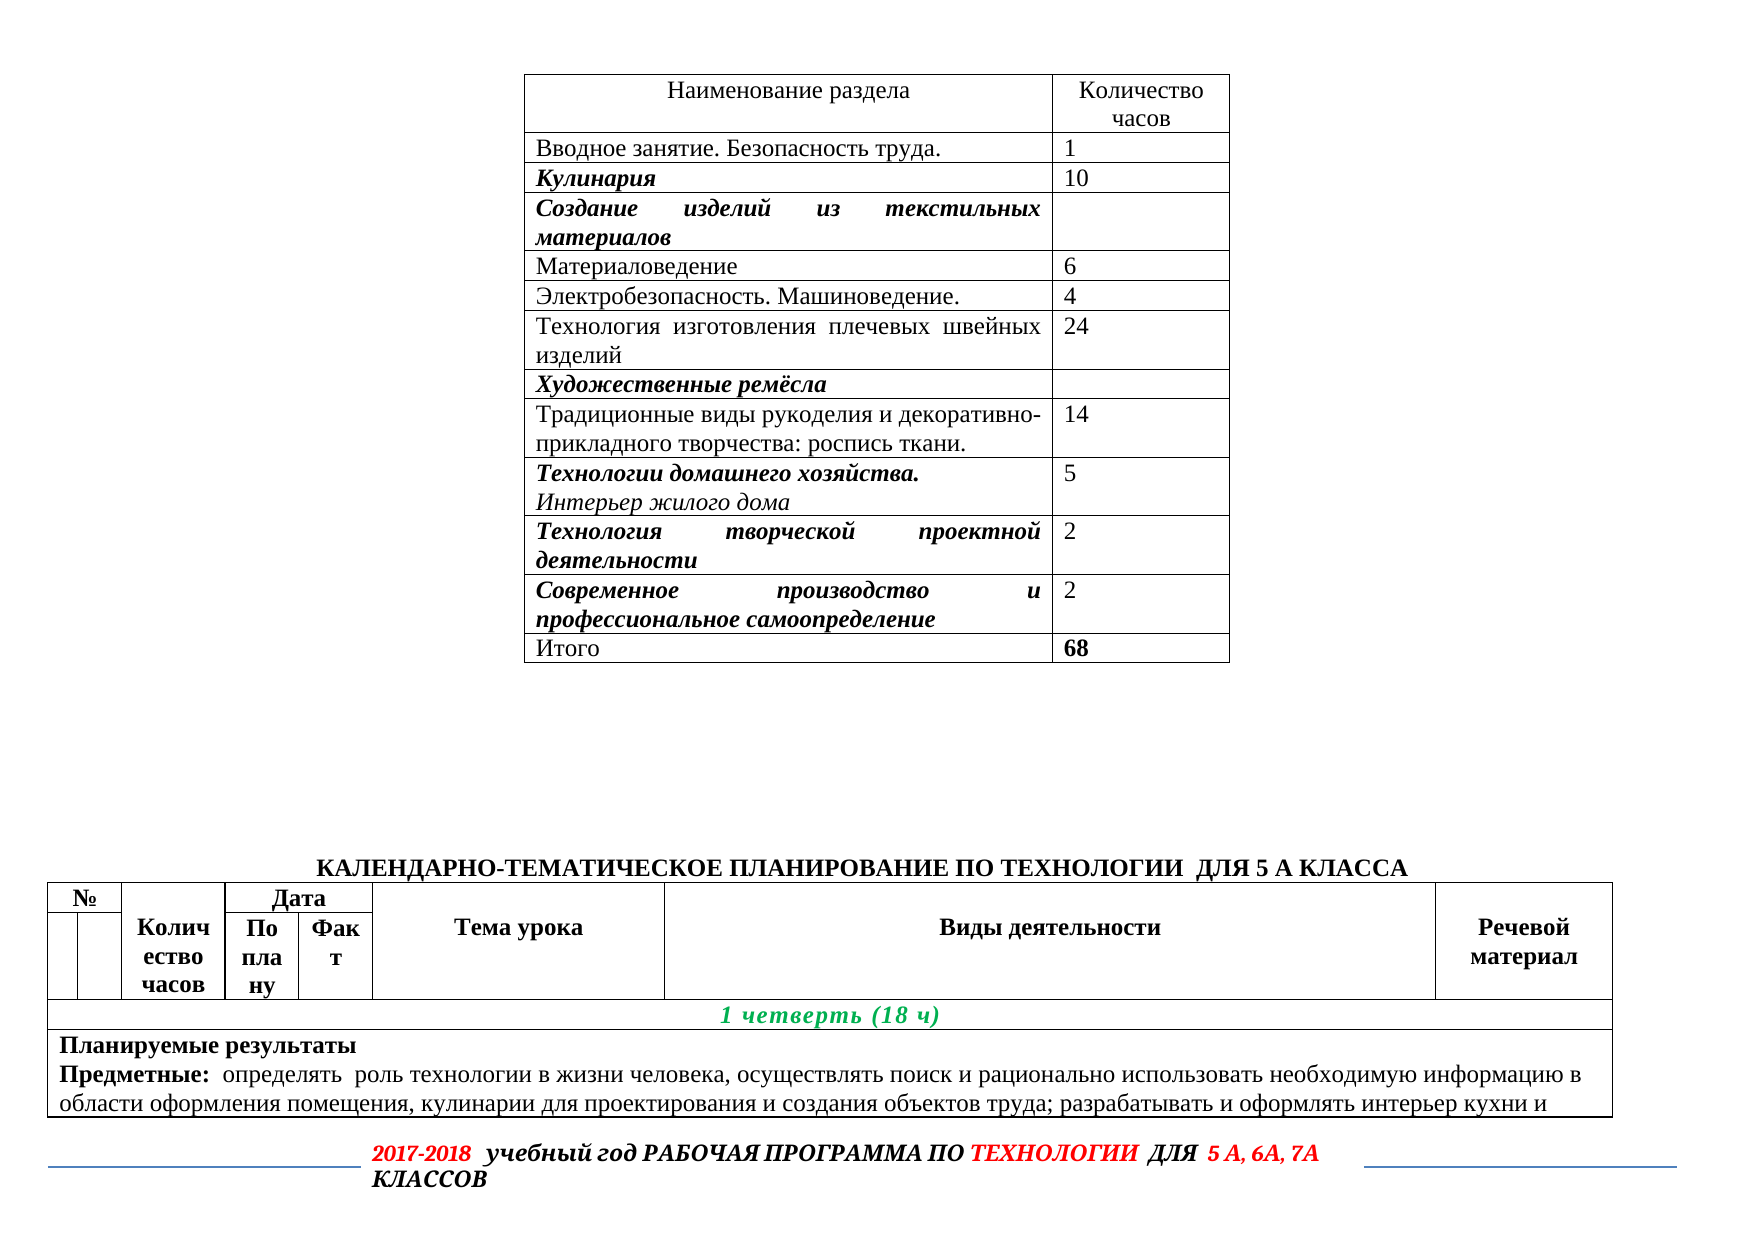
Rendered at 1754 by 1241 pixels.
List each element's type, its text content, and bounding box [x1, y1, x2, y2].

table_cell Создание изделий из текстильных материалов [525, 193, 1052, 250]
table_header Тема урока [373, 883, 664, 999]
table_cell 1 [1053, 133, 1229, 162]
table_cell Современное производство и профессиональное самоопределение [525, 575, 1052, 632]
table_cell Кулинария [525, 163, 1052, 192]
table_cell Технологии домашнего хозяйства. Интерьер жилого дома [525, 458, 1052, 515]
table_cell Материаловедение [525, 251, 1052, 280]
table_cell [48, 1030, 1612, 1116]
text КАЛЕНДАРНО-ТЕМАТИЧЕСКОЕ ПЛАНИРОВАНИЕ ПО ТЕХНОЛОГИИ ДЛЯ 5 А КЛАССА [59, 853, 1665, 882]
table_cell 10 [1053, 163, 1229, 192]
table_header Дата [226, 883, 372, 912]
table_cell По плану [226, 913, 298, 999]
table_cell 14 [1053, 399, 1229, 457]
table_cell Вводное занятие. Безопасность труда. [525, 133, 1052, 162]
table_cell [78, 913, 121, 999]
table_header Наименование раздела [525, 75, 1052, 132]
table_cell 4 [1053, 281, 1229, 310]
table_cell Факт [299, 913, 372, 999]
table_cell 68 [1053, 634, 1229, 662]
table_cell [1053, 370, 1229, 398]
table_cell 2 [1053, 516, 1229, 574]
table_header № [48, 883, 121, 912]
table_cell 24 [1053, 311, 1229, 368]
table_cell 1 четверть (18 ч) [48, 1000, 1612, 1029]
table_cell Традиционные виды рукоделия и декоративно-прикладного творчества: роспись ткани. [525, 399, 1052, 457]
table_cell [1053, 193, 1229, 250]
table_cell 6 [1053, 251, 1229, 280]
table_cell Технология творческой проектной деятельности [525, 516, 1052, 574]
table_header Виды деятельности [665, 883, 1435, 999]
table_header Речевой материал [1436, 883, 1612, 999]
table_cell [48, 913, 77, 999]
table_header Количество часов [1053, 75, 1229, 132]
table_header Количество часов [122, 883, 224, 999]
table_cell Художественные ремёсла [525, 370, 1052, 398]
table_cell 5 [1053, 458, 1229, 515]
table_cell Электробезопасность. Машиноведение. [525, 281, 1052, 310]
table_cell Итого [525, 634, 1052, 662]
table_cell 2 [1053, 575, 1229, 632]
table_cell Технология изготовления плечевых швейных изделий [525, 311, 1052, 368]
